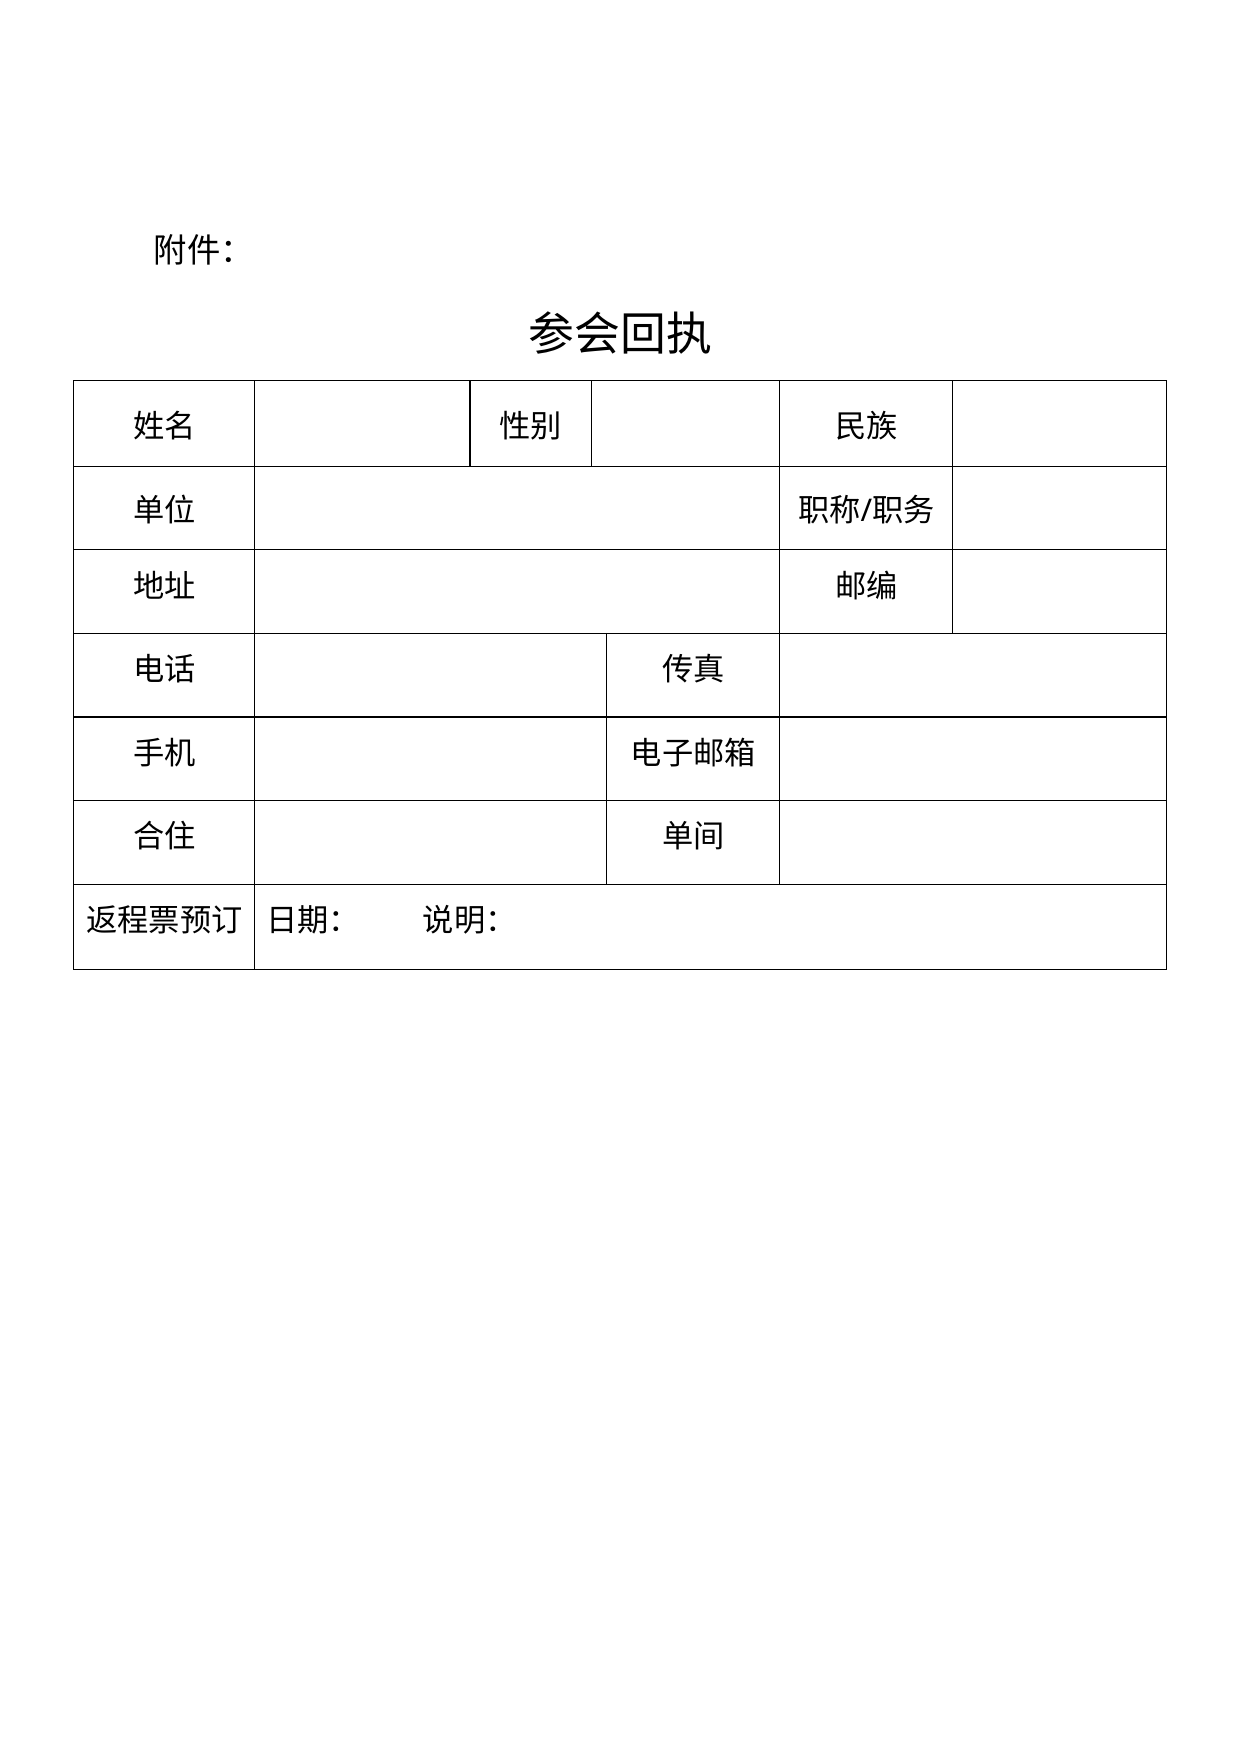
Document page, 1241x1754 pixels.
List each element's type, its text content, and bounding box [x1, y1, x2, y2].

table_cell 职称/职务 [780, 467, 952, 549]
table_cell [953, 467, 1166, 549]
table_cell [255, 718, 606, 800]
table_cell [953, 550, 1166, 633]
table_cell 单位 [74, 467, 254, 549]
table_header 民族 [780, 381, 952, 466]
table_header [255, 381, 469, 466]
table_cell 传真 [607, 634, 779, 716]
table_cell 电子邮箱 [607, 718, 779, 800]
table_header [953, 381, 1166, 466]
table_header [592, 381, 779, 466]
table_cell 合住 [74, 801, 254, 884]
table_cell 手机 [74, 718, 254, 800]
text 附件： [153, 214, 1087, 281]
table_cell [255, 550, 779, 633]
table_cell 邮编 [780, 550, 952, 633]
table_cell [255, 801, 606, 884]
table_cell 返程票预订 [74, 885, 254, 968]
table_cell 地址 [74, 550, 254, 633]
table_cell 电话 [74, 634, 254, 716]
text 参会回执 [153, 281, 1087, 380]
table_cell [255, 634, 606, 716]
table_cell 单间 [607, 801, 779, 884]
table_cell [255, 467, 779, 549]
table_cell [780, 718, 1166, 800]
table_cell 日期： 说明： [255, 885, 1166, 968]
table_cell [780, 634, 1166, 716]
table_header 性别 [471, 381, 591, 466]
table_cell [780, 801, 1166, 884]
table_header 姓名 [74, 381, 254, 466]
